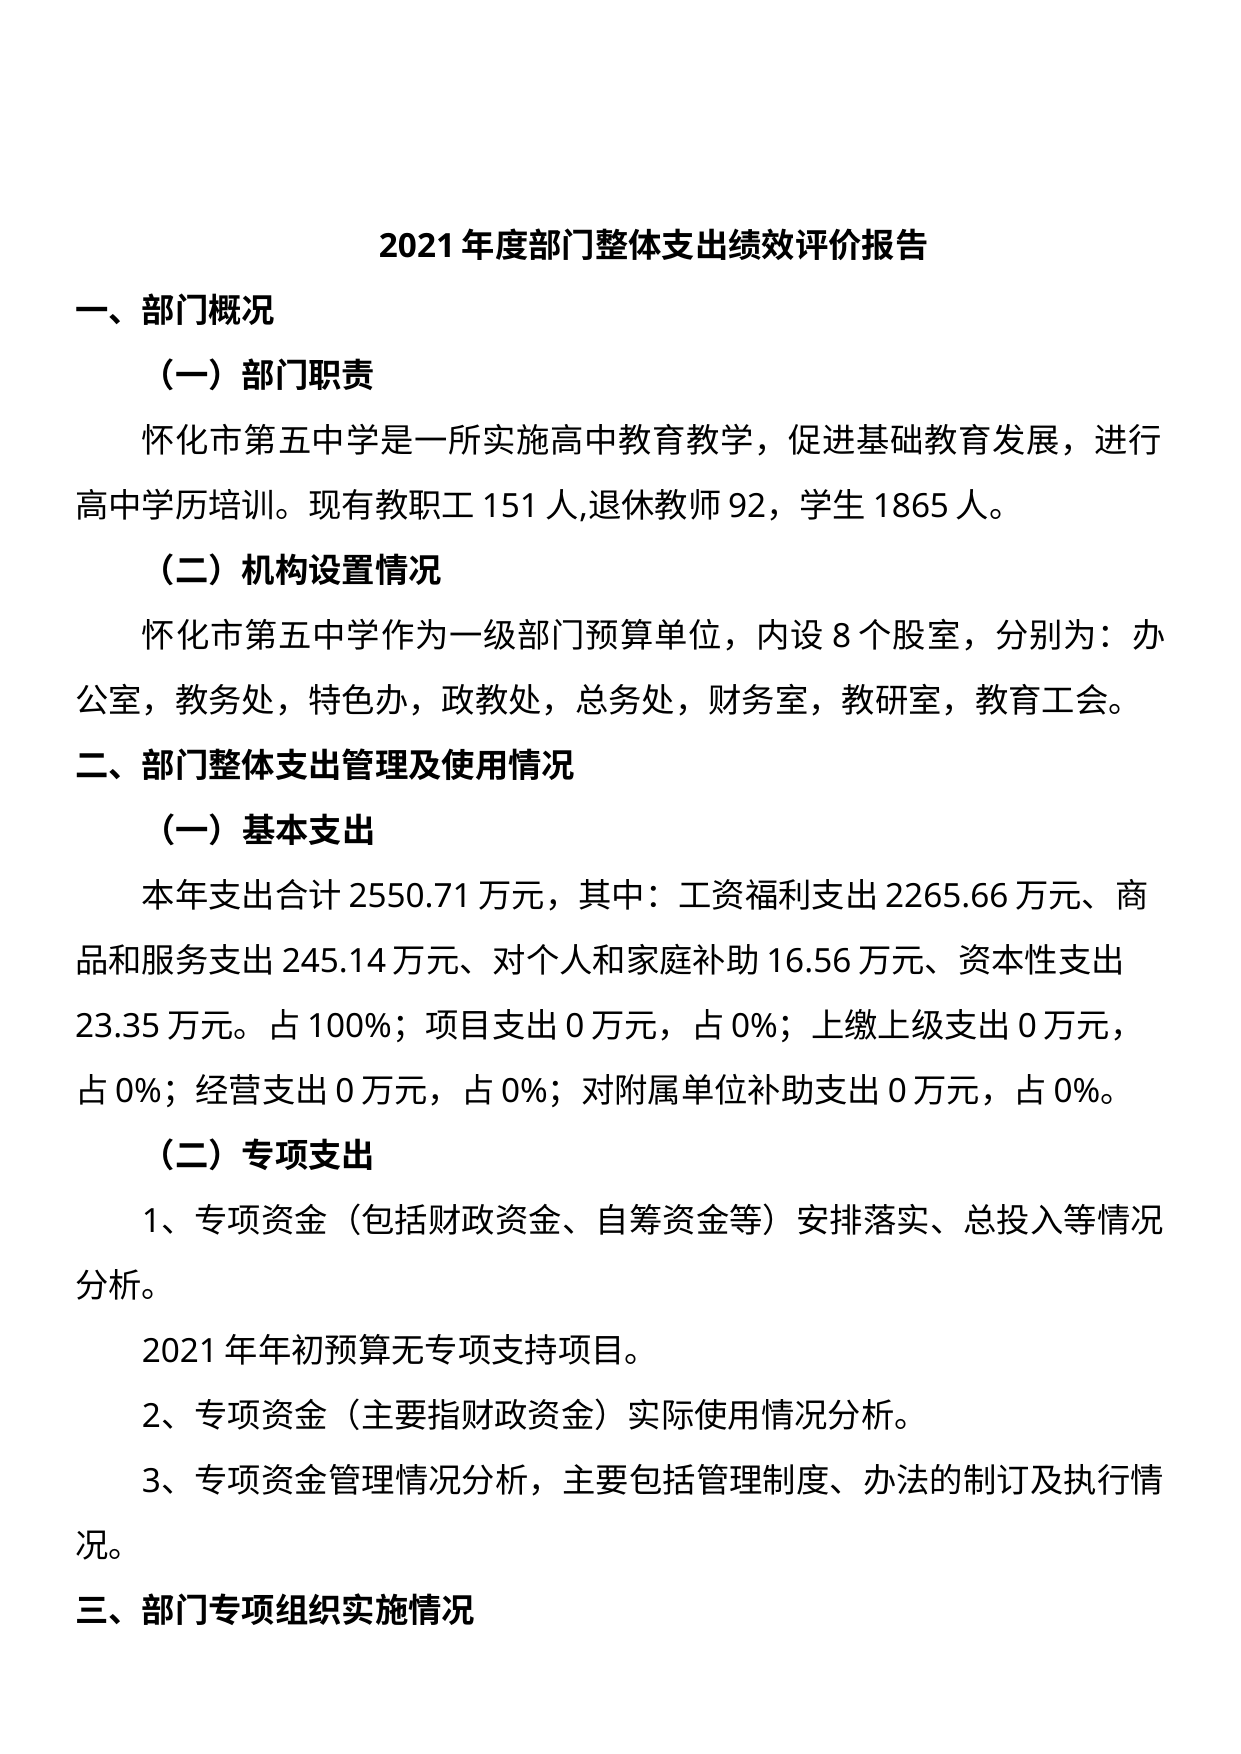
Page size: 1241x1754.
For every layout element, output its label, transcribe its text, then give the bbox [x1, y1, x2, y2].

text 2、专项资金（主要指财政资金）实际使用情况分析。 [75, 1381, 1165, 1446]
text 二、部门整体支出管理及使用情况 [75, 731, 1165, 796]
text （一）部门职责 [75, 341, 1165, 406]
text 一、部门概况 [75, 276, 1165, 341]
text 本年支出合计2550.71万元，其中：工资福利支出2265.66万元、商品和服务支出245.14万元、对个人和家庭补助16.56万元、资本性支出23.35万元。占100%；项目支出0万元，占0%；上缴上级支出0万元，占0%；经营支出0万元，占0%；对附属单位补助支出0万元，占0%。 [75, 861, 1165, 1121]
text （二）机构设置情况 [75, 536, 1165, 601]
text 怀化市第五中学是一所实施高中教育教学，促进基础教育发展，进行高中学历培训。现有教职工151人,退休教师92，学生1865人。 [75, 406, 1165, 536]
text 2021年度部门整体支出绩效评价报告 [75, 211, 1165, 276]
text 2021年年初预算无专项支持项目。 [75, 1316, 1165, 1381]
text 1、专项资金（包括财政资金、自筹资金等）安排落实、总投入等情况分析。 [75, 1186, 1165, 1316]
text 三、部门专项组织实施情况 [75, 1576, 1165, 1641]
text 3、专项资金管理情况分析，主要包括管理制度、办法的制订及执行情况。 [75, 1446, 1165, 1576]
text （一）基本支出 [75, 796, 1165, 861]
text （二）专项支出 [75, 1121, 1165, 1186]
text 怀化市第五中学作为一级部门预算单位，内设8个股室，分别为：办公室，教务处，特色办，政教处，总务处，财务室，教研室，教育工会。 [75, 601, 1165, 731]
